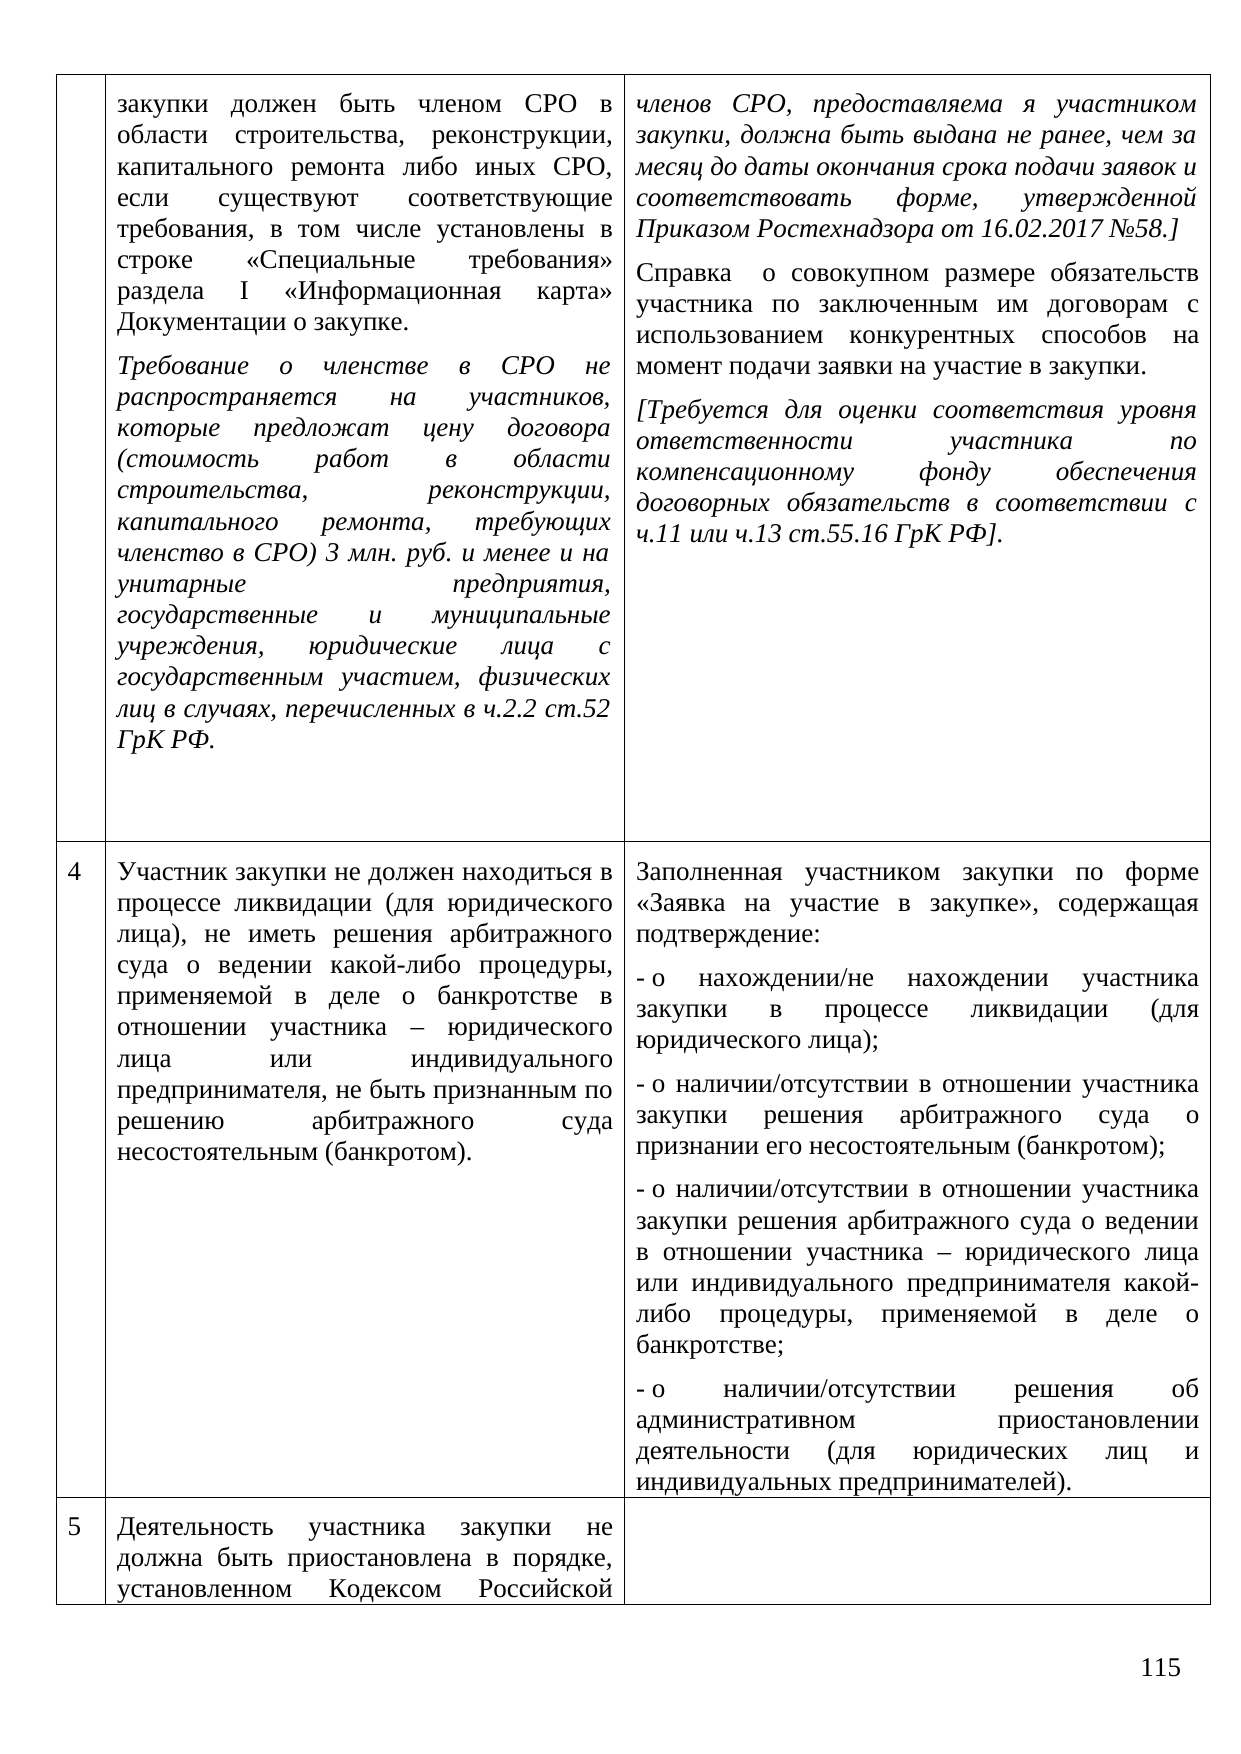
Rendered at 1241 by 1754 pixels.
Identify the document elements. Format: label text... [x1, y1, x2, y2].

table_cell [106, 1498, 624, 1603]
table_cell Заполненная участником закупки по форме «Заявка на участие в закупке», содержащая подтверждение: - о нахождении/не нахождении участника закупки в процессе ликвидации (для юридического лица); - о наличии/отсутствии в отношении участника закупки решения арбитражного суда о признании его несостоятельным (банкротом); - о наличии/отсутствии в отношении участника закупки решения арбитражного суда о ведении в отношении участника – юридического лица или индивидуального предпринимателя какой-либо процедуры, применяемой в деле о банкротстве; - о наличии/отсутствии решения об административном приостановлении деятельности (для юридических лиц и индивидуальных предпринимателей). [625, 842, 1210, 1497]
table_cell 5 [57, 1498, 105, 1603]
table_cell 3 [57, 75, 105, 841]
table_cell [625, 1498, 1210, 1603]
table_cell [625, 75, 1210, 841]
table_cell Участник закупки не должен находиться в процессе ликвидации (для юридического лица), не иметь решения арбитражного суда о ведении какой-либо процедуры, применяемой в деле о банкротстве в отношении участника – юридического лица или индивидуального предпринимателя, не быть признанным по решению арбитражного суда несостоятельным (банкротом). [106, 842, 624, 1497]
table_cell 4 [57, 842, 105, 1497]
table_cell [106, 75, 624, 841]
